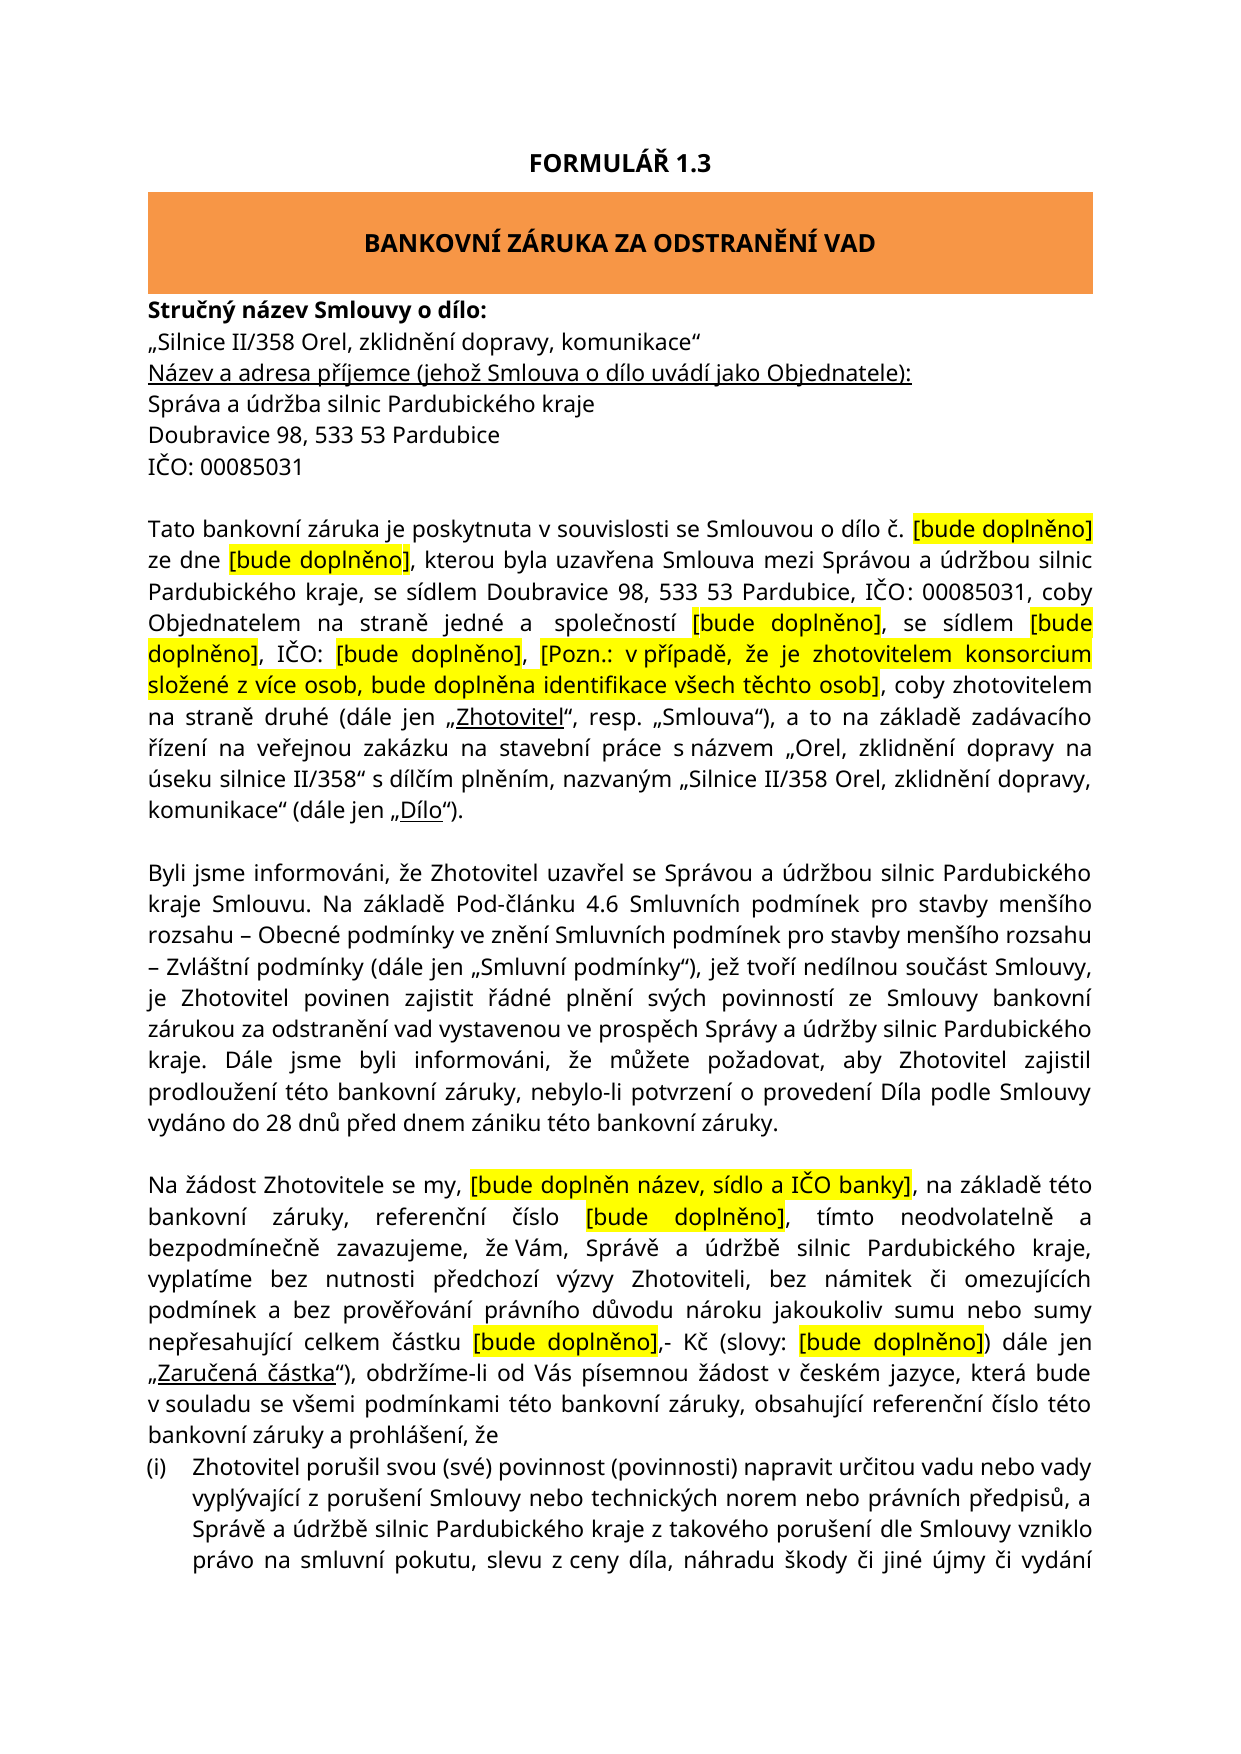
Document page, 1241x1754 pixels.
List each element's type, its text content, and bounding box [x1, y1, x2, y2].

text „Silnice II/358 Orel, zklidnění dopravy, komunikace“ [148, 325, 1093, 357]
text BANKOVNÍ záruka za odstranění vad [148, 226, 1093, 260]
text Doubravice 98, 533 53 Pardubice [148, 419, 1093, 450]
text Stručný název Smlouvy o dílo: [148, 294, 1093, 325]
text Byli jsme informováni, že Zhotovitel uzavřel se Správou a údržbou silnic Pardubického kraje Smlouvu. Na základě Pod-článku 4.6 Smluvních podmínek pro stavby menšího rozsahu – Obecné podmínky ve znění Smluvních podmínek pro stavby menšího rozsahu – Zvláštní podmínky (dále jen „Smluvní podmínky“), jež tvoří nedílnou součást Smlouvy, je Zhotovitel povinen zajistit řádné plnění svých povinností ze Smlouvy bankovní zárukou za odstranění vad vystavenou ve prospěch Správy a údržby silnic Pardubického kraje. Dále jsme byli informováni, že můžete požadovat, aby Zhotovitel zajistil prodloužení této bankovní záruky, nebylo-li potvrzení o provedení Díla podle Smlouvy vydáno do 28 dnů před dnem zániku této bankovní záruky. [148, 857, 1093, 1138]
text Název a adresa příjemce (jehož Smlouva o dílo uvádí jako Objednatele): [148, 357, 1093, 388]
text Na žádost Zhotovitele se my, [bude doplněn název, sídlo a IČO banky], na základě této bankovní záruky, referenční číslo [bude doplněno], tímto neodvolatelně a bezpodmínečně zavazujeme, že Vám, Správě a údržbě silnic Pardubického kraje, vyplatíme bez nutnosti předchozí výzvy Zhotoviteli, bez námitek či omezujících podmínek a bez prověřování právního důvodu nároku jakoukoliv sumu nebo sumy nepřesahující celkem částku [bude doplněno],- Kč (slovy: [bude doplněno]) dále jen „Zaručená částka“), obdržíme-li od Vás písemnou žádost v českém jazyce, která bude v souladu se všemi podmínkami této bankovní záruky, obsahující referenční číslo této bankovní záruky a prohlášení, že [148, 1169, 1093, 1450]
text Tato bankovní záruka je poskytnuta v souvislosti se Smlouvou o dílo č. [bude doplněno] ze dne [bude doplněno], kterou byla uzavřena Smlouva mezi Správou a údržbou silnic Pardubického kraje, se sídlem Doubravice 98, 533 53 Pardubice, IČO: 00085031, coby Objednatelem na straně jedné a společností [bude doplněno], se sídlem [bude doplněno], IČO: [bude doplněno], [Pozn.: v případě, že je zhotovitelem konsorcium složené z více osob, bude doplněna identifikace všech těchto osob], coby zhotovitelem na straně druhé (dále jen „Zhotovitel“, resp. „Smlouva“), a to na základě zadávacího řízení na veřejnou zakázku na stavební práce s názvem „Orel, zklidnění dopravy na úseku silnice II/358“ s dílčím plněním, nazvaným „Silnice II/358 Orel, zklidnění dopravy, komunikace“ (dále jen „Dílo“). [148, 638, 1093, 825]
text formulář 1.3 [148, 145, 1093, 179]
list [146, 1450, 1093, 1575]
text Tato bankovní záruka je poskytnuta v souvislosti se Smlouvou o dílo č. [bude doplněno] ze dne [bude doplněno], kterou byla uzavřena Smlouva mezi Správou a údržbou silnic Pardubického kraje, se sídlem Doubravice 98, 533 53 Pardubice, IČO: 00085031, coby Objednatelem na straně jedné a společností [bude doplněno], se sídlem [bude doplněno], IČO: [bude doplněno], [Pozn.: v případě, že je zhotovitelem konsorcium složené z více osob, bude doplněna identifikace všech těchto osob], coby zhotovitelem na straně druhé (dále jen „Zhotovitel“, resp. „Smlouva“), a to na základě zadávacího řízení na veřejnou zakázku na stavební práce s názvem „Orel, zklidnění dopravy na úseku silnice II/358“ s dílčím plněním, nazvaným „Silnice II/358 Orel, zklidnění dopravy, komunikace“ (dále jen „Dílo“). [148, 513, 1093, 669]
text Správa a údržba silnic Pardubického kraje [148, 388, 1093, 419]
text IČO: 00085031 [148, 450, 1093, 482]
